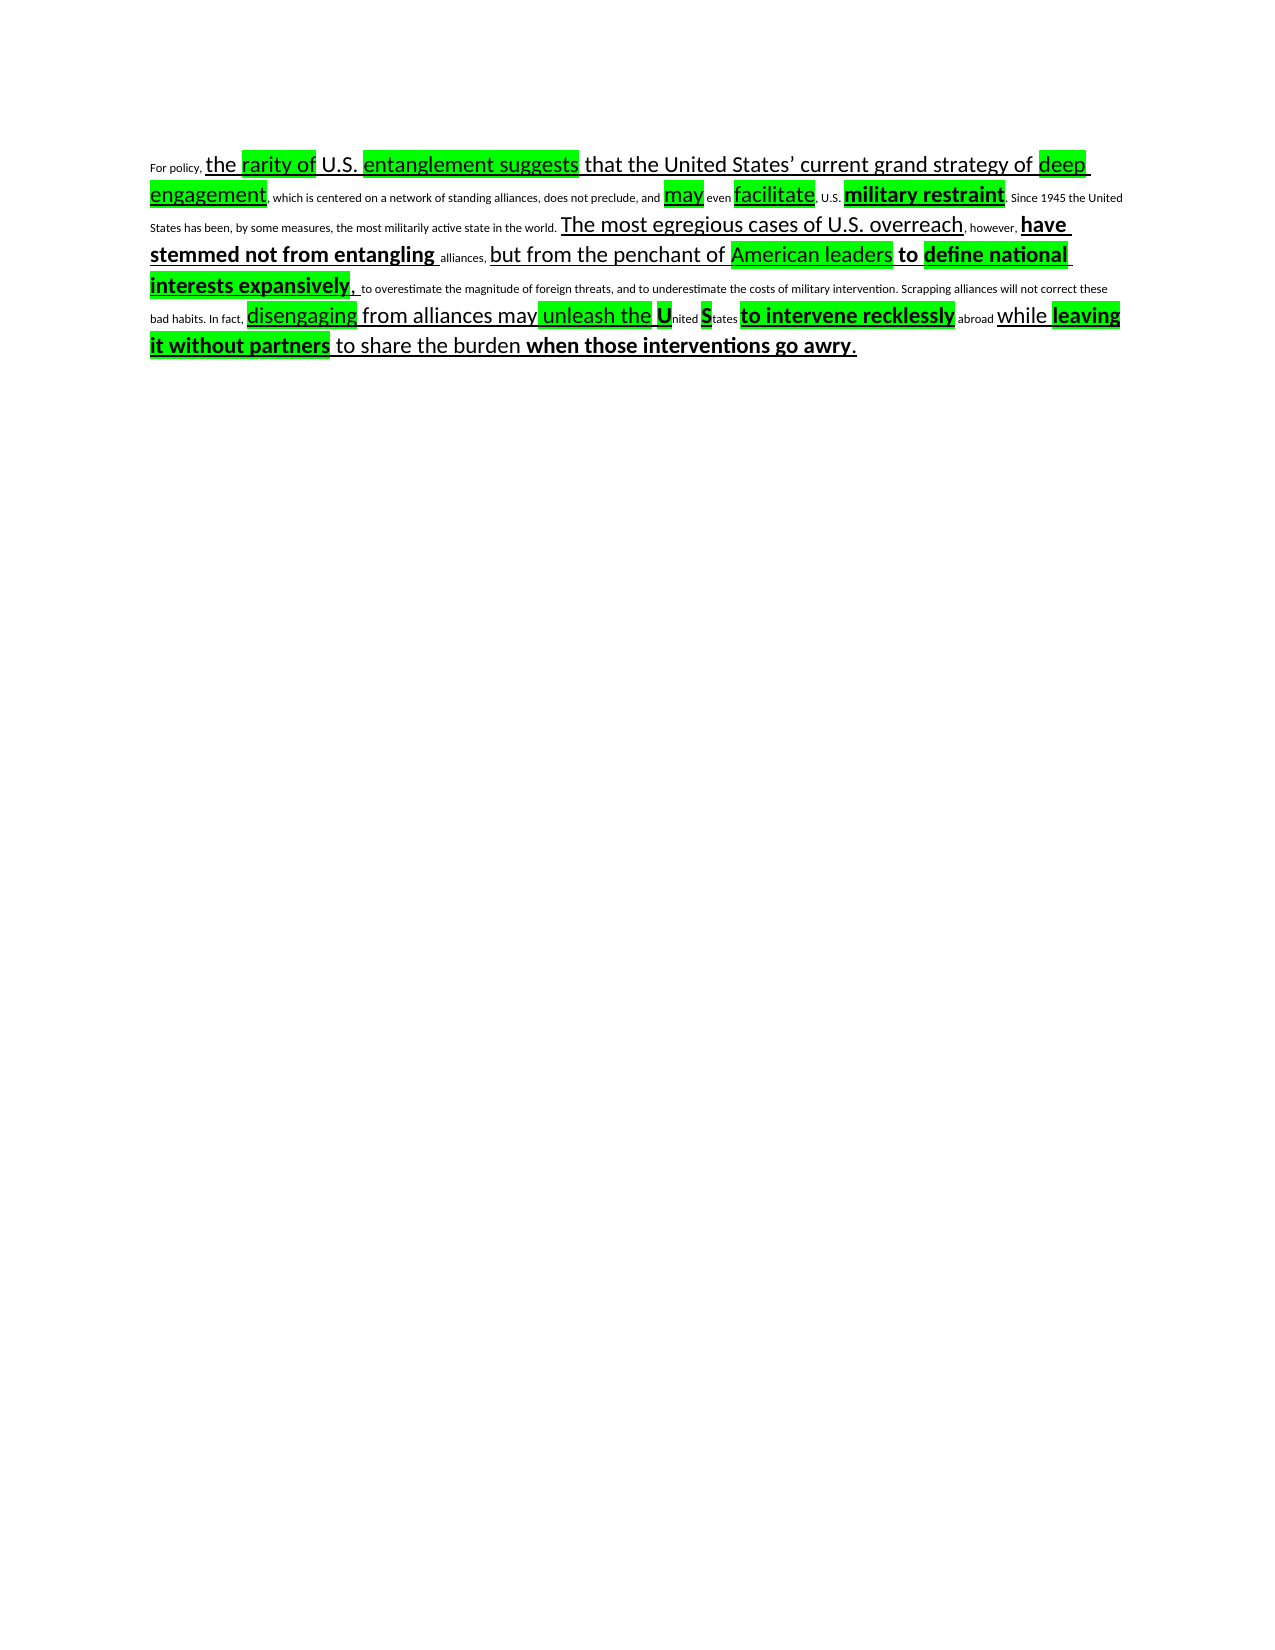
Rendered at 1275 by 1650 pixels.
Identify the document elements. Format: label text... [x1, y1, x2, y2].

text For policy, the rarity of U.S. entanglement suggests that the United States’ current grand strategy of deep engagement, which is centered on a network of standing alliances, does not preclude, and may even facilitate, U.S. military restraint. Since 1945 the United States has been, by some measures, the most militarily active state in the world. The most egregious cases of U.S. overreach, however, have stemmed not from entangling alliances, but from the penchant of American leaders to define national interests expansively, to overestimate the magnitude of foreign threats, and to underestimate the costs of military intervention. Scrapping alliances will not correct these bad habits. In fact, disengaging from alliances may unleash the United States to intervene recklessly abroad while leaving it without partners to share the burden when those interventions go awry. [150, 150, 1125, 359]
